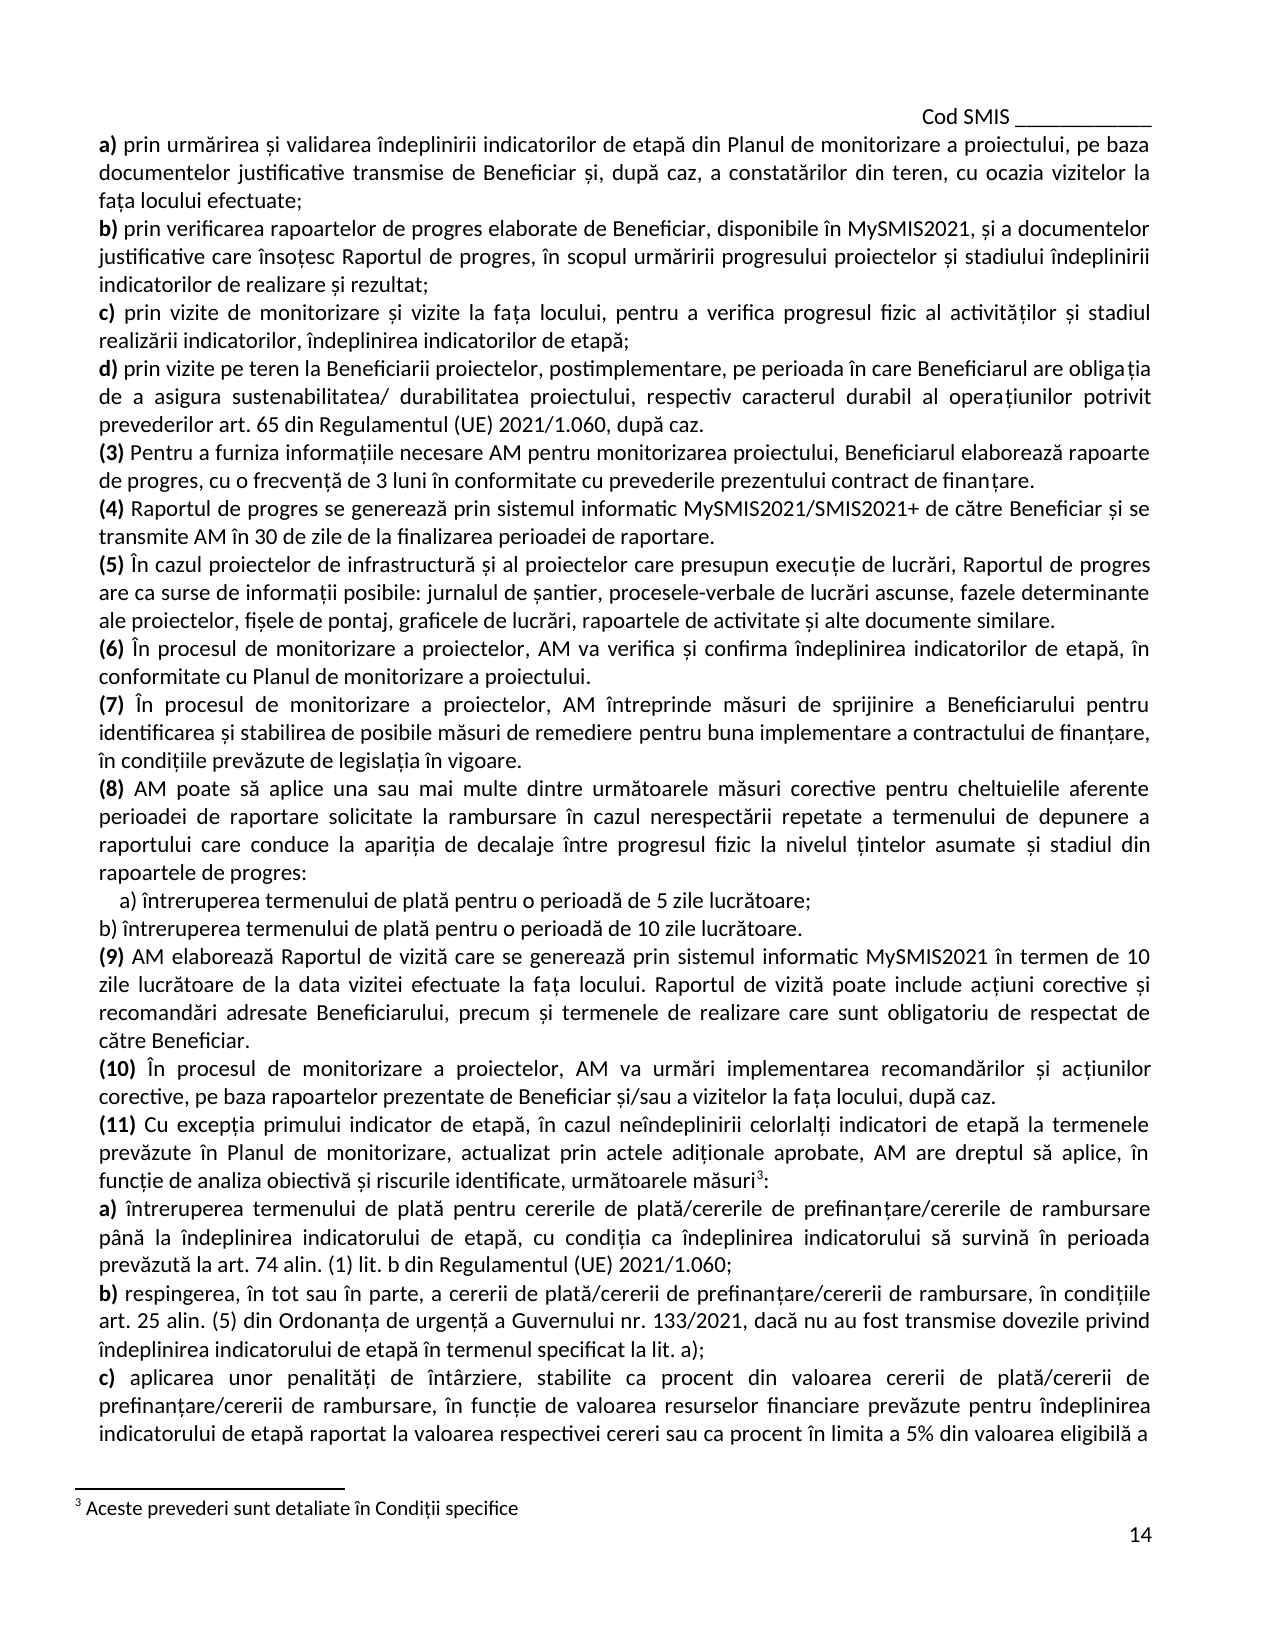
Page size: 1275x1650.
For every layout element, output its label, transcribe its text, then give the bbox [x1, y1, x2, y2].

text (5) În cazul proiectelor de infrastructură şi al proiectelor care presupun execuţie de lucrări, Raportul de progres are ca surse de informaţii posibile: jurnalul de şantier, procesele-verbale de lucrări ascunse, fazele determinante ale proiectelor, fişele de pontaj, graficele de lucrări, rapoartele de activitate şi alte documente similare. [98, 550, 1152, 634]
text (7) În procesul de monitorizare a proiectelor, AM întreprinde măsuri de sprijinire a Beneficiarului pentru identificarea și stabilirea de posibile măsuri de remediere pentru buna implementare a contractului de finanțare, în condițiile prevăzute de legislația în vigoare. [98, 690, 1152, 774]
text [98, 1363, 1152, 1447]
text (10) În procesul de monitorizare a proiectelor, AM va urmări implementarea recomandărilor şi acţiunilor corective, pe baza rapoartelor prezentate de Beneficiar şi/sau a vizitelor la faţa locului, după caz. [98, 1054, 1152, 1111]
text (3) Pentru a furniza informaţiile necesare AM pentru monitorizarea proiectului, Beneficiarul elaborează rapoarte de progres, cu o frecvenţă de 3 luni în conformitate cu prevederile prezentului contract de finanţare. [98, 438, 1152, 494]
text b) respingerea, în tot sau în parte, a cererii de plată/cererii de prefinanţare/cererii de rambursare, în condiţiile art. 25 alin. (5) din Ordonanţa de urgenţă a Guvernului nr. 133/2021, dacă nu au fost transmise dovezile privind îndeplinirea indicatorului de etapă în termenul specificat la lit. a); [98, 1279, 1152, 1363]
text (9) AM elaborează Raportul de vizită care se generează prin sistemul informatic MySMIS2021 în termen de 10 zile lucrătoare de la data vizitei efectuate la faţa locului. Raportul de vizită poate include acţiuni corective şi recomandări adresate Beneficiarului, precum şi termenele de realizare care sunt obligatoriu de respectat de către Beneficiar. [98, 942, 1152, 1054]
text a) prin urmărirea şi validarea îndeplinirii indicatorilor de etapă din Planul de monitorizare a proiectului, pe baza documentelor justificative transmise de Beneficiar şi, după caz, a constatărilor din teren, cu ocazia vizitelor la faţa locului efectuate; [98, 130, 1152, 214]
text c) prin vizite de monitorizare şi vizite la faţa locului, pentru a verifica progresul fizic al activităţilor şi stadiul realizării indicatorilor, îndeplinirea indicatorilor de etapă; [98, 298, 1152, 354]
text b) întreruperea termenului de plată pentru o perioadă de 10 zile lucrătoare. [98, 914, 1152, 942]
text b) prin verificarea rapoartelor de progres elaborate de Beneficiar, disponibile în MySMIS2021, şi a documentelor justificative care însoţesc Raportul de progres, în scopul urmăririi progresului proiectelor şi stadiului îndeplinirii indicatorilor de realizare şi rezultat; [98, 214, 1152, 298]
text a) întreruperea termenului de plată pentru o perioadă de 5 zile lucrătoare; [98, 886, 1152, 914]
text (11) Cu excepția primului indicator de etapă, în cazul neîndeplinirii celorlalți indicatori de etapă la termenele prevăzute în Planul de monitorizare, actualizat prin actele adiționale aprobate, AM are dreptul să aplice, în funcție de analiza obiectivă și riscurile identificate, următoarele măsuri: [98, 1111, 1152, 1194]
text d) prin vizite pe teren la Beneficiarii proiectelor, postimplementare, pe perioada în care Beneficiarul are obligaţia de a asigura sustenabilitatea/ durabilitatea proiectului, respectiv caracterul durabil al operaţiunilor potrivit prevederilor art. 65 din Regulamentul (UE) 2021/1.060, după caz. [98, 354, 1152, 438]
text (6) În procesul de monitorizare a proiectelor, AM va verifica şi confirma îndeplinirea indicatorilor de etapă, în conformitate cu Planul de monitorizare a proiectului. [98, 634, 1152, 690]
text a) întreruperea termenului de plată pentru cererile de plată/cererile de prefinanţare/cererile de rambursare până la îndeplinirea indicatorului de etapă, cu condiţia ca îndeplinirea indicatorului să survină în perioada prevăzută la art. 74 alin. (1) lit. b din Regulamentul (UE) 2021/1.060; [98, 1194, 1152, 1279]
text (4) Raportul de progres se generează prin sistemul informatic MySMIS2021/SMIS2021+ de către Beneficiar şi se transmite AM în 30 de zile de la finalizarea perioadei de raportare. [98, 494, 1152, 550]
text (8) AM poate să aplice una sau mai multe dintre următoarele măsuri corective pentru cheltuielile aferente perioadei de raportare solicitate la rambursare în cazul nerespectării repetate a termenului de depunere a raportului care conduce la apariția de decalaje între progresul fizic la nivelul țintelor asumate și stadiul din rapoartele de progres: [98, 774, 1152, 886]
